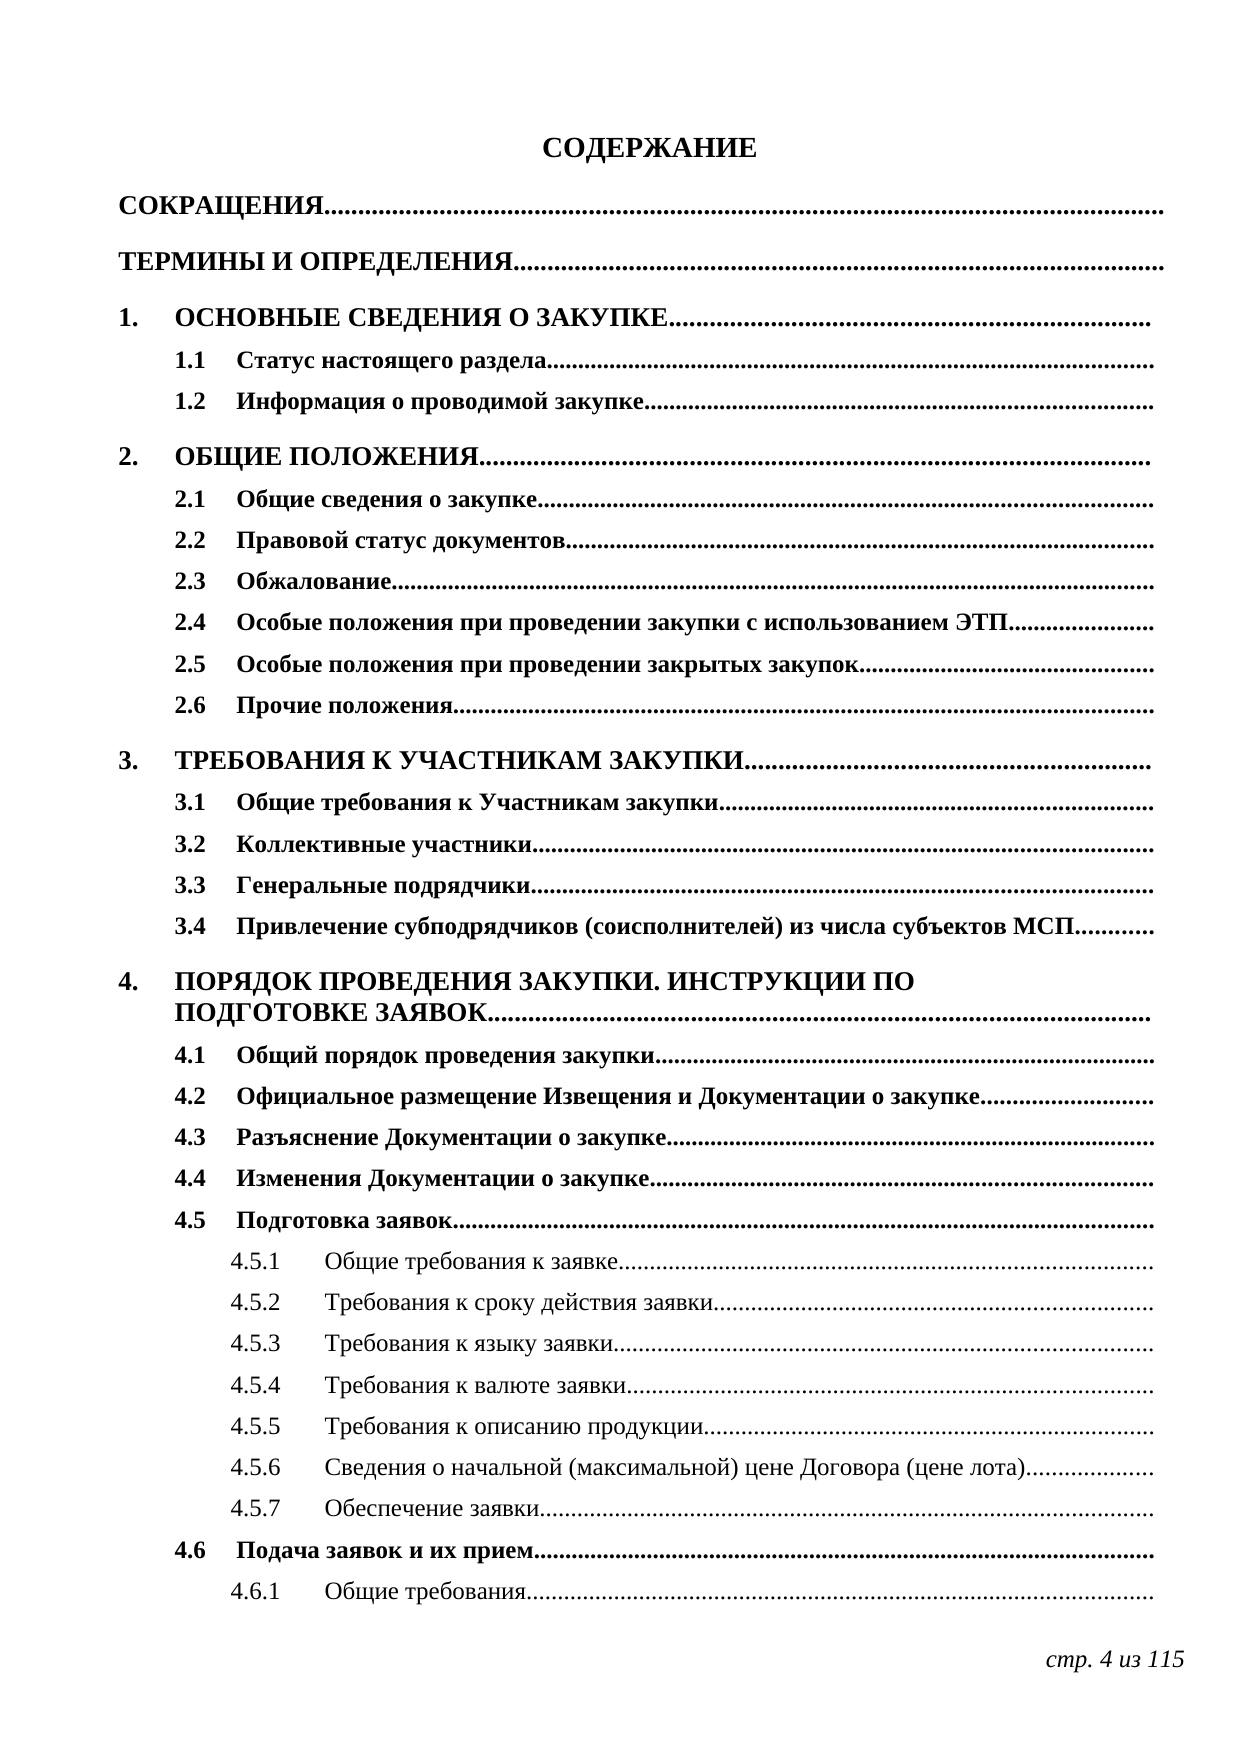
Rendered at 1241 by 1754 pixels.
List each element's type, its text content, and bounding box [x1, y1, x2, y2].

text 2.3 Обжалование 15 [174, 566, 1093, 595]
text 4.5.6 Сведения о начальной (максимальной) цене Договора (цене лота) 27 [230, 1452, 1063, 1481]
text 4.6 Подача заявок и их прием 28 [174, 1535, 1093, 1563]
text 4.5.5 Требования к описанию продукции 27 [230, 1411, 1063, 1440]
text 3.2 Коллективные участники 18 [174, 829, 1093, 857]
text 4.1 Общий порядок проведения закупки 22 [174, 1040, 1093, 1068]
text 2.2 Правовой статус документов 14 [174, 525, 1093, 554]
text 4.4 Изменения Документации о закупке 23 [174, 1163, 1093, 1192]
text 3.1 Общие требования к Участникам закупки 18 [174, 787, 1093, 816]
text 2. ОБЩИЕ ПОЛОЖЕНИЯ 14 [118, 440, 1063, 471]
text 1.1 Статус настоящего раздела 11 [174, 345, 1093, 374]
text 2.6 Прочие положения 17 [174, 690, 1093, 719]
text 4.3 Разъяснение Документации о закупке 22 [174, 1122, 1093, 1151]
text СОДЕРЖАНИЕ [118, 131, 1181, 164]
text 3.3 Генеральные подрядчики 20 [174, 870, 1093, 899]
text 4.5.1 Общие требования к заявке 24 [230, 1246, 1063, 1275]
text 3. ТРЕБОВАНИЯ К УЧАСТНИКАМ ЗАКУПКИ 18 [118, 744, 1063, 775]
text 4.5.2 Требования к сроку действия заявки 26 [230, 1287, 1063, 1316]
text 4.5.7 Обеспечение заявки 27 [230, 1493, 1063, 1522]
text 4. ПОРЯДОК ПРОВЕДЕНИЯ ЗАКУПКИ. ИНСТРУКЦИИ ПО ПОДГОТОВКЕ ЗАЯВОК 22 [118, 965, 1063, 1027]
text 1.2 Информация о проводимой закупке 11 [174, 386, 1093, 415]
text 4.2 Официальное размещение Извещения и Документации о закупке 22 [174, 1081, 1093, 1110]
text 2.1 Общие сведения о закупке 14 [174, 484, 1093, 512]
text ТЕРМИНЫ И ОПРЕДЕЛЕНИЯ 9 [118, 245, 1063, 276]
text 4.5.3 Требования к языку заявки 26 [230, 1328, 1063, 1357]
text 3.4 Привлечение субподрядчиков (соисполнителей) из числа субъектов МСП 21 [174, 911, 1093, 940]
text 1. ОСНОВНЫЕ СВЕДЕНИЯ О ЗАКУПКЕ 11 [118, 301, 1063, 333]
text 4.6.1 Общие требования 28 [230, 1576, 1063, 1605]
text 4.5.4 Требования к валюте заявки 26 [230, 1370, 1063, 1398]
text СОКРАЩЕНИЯ 8 [118, 189, 1063, 220]
text 2.4 Особые положения при проведении закупки с использованием ЭТП 16 [174, 607, 1093, 636]
text 4.5 Подготовка заявок 24 [174, 1205, 1093, 1233]
text 2.5 Особые положения при проведении закрытых закупок 16 [174, 649, 1093, 677]
